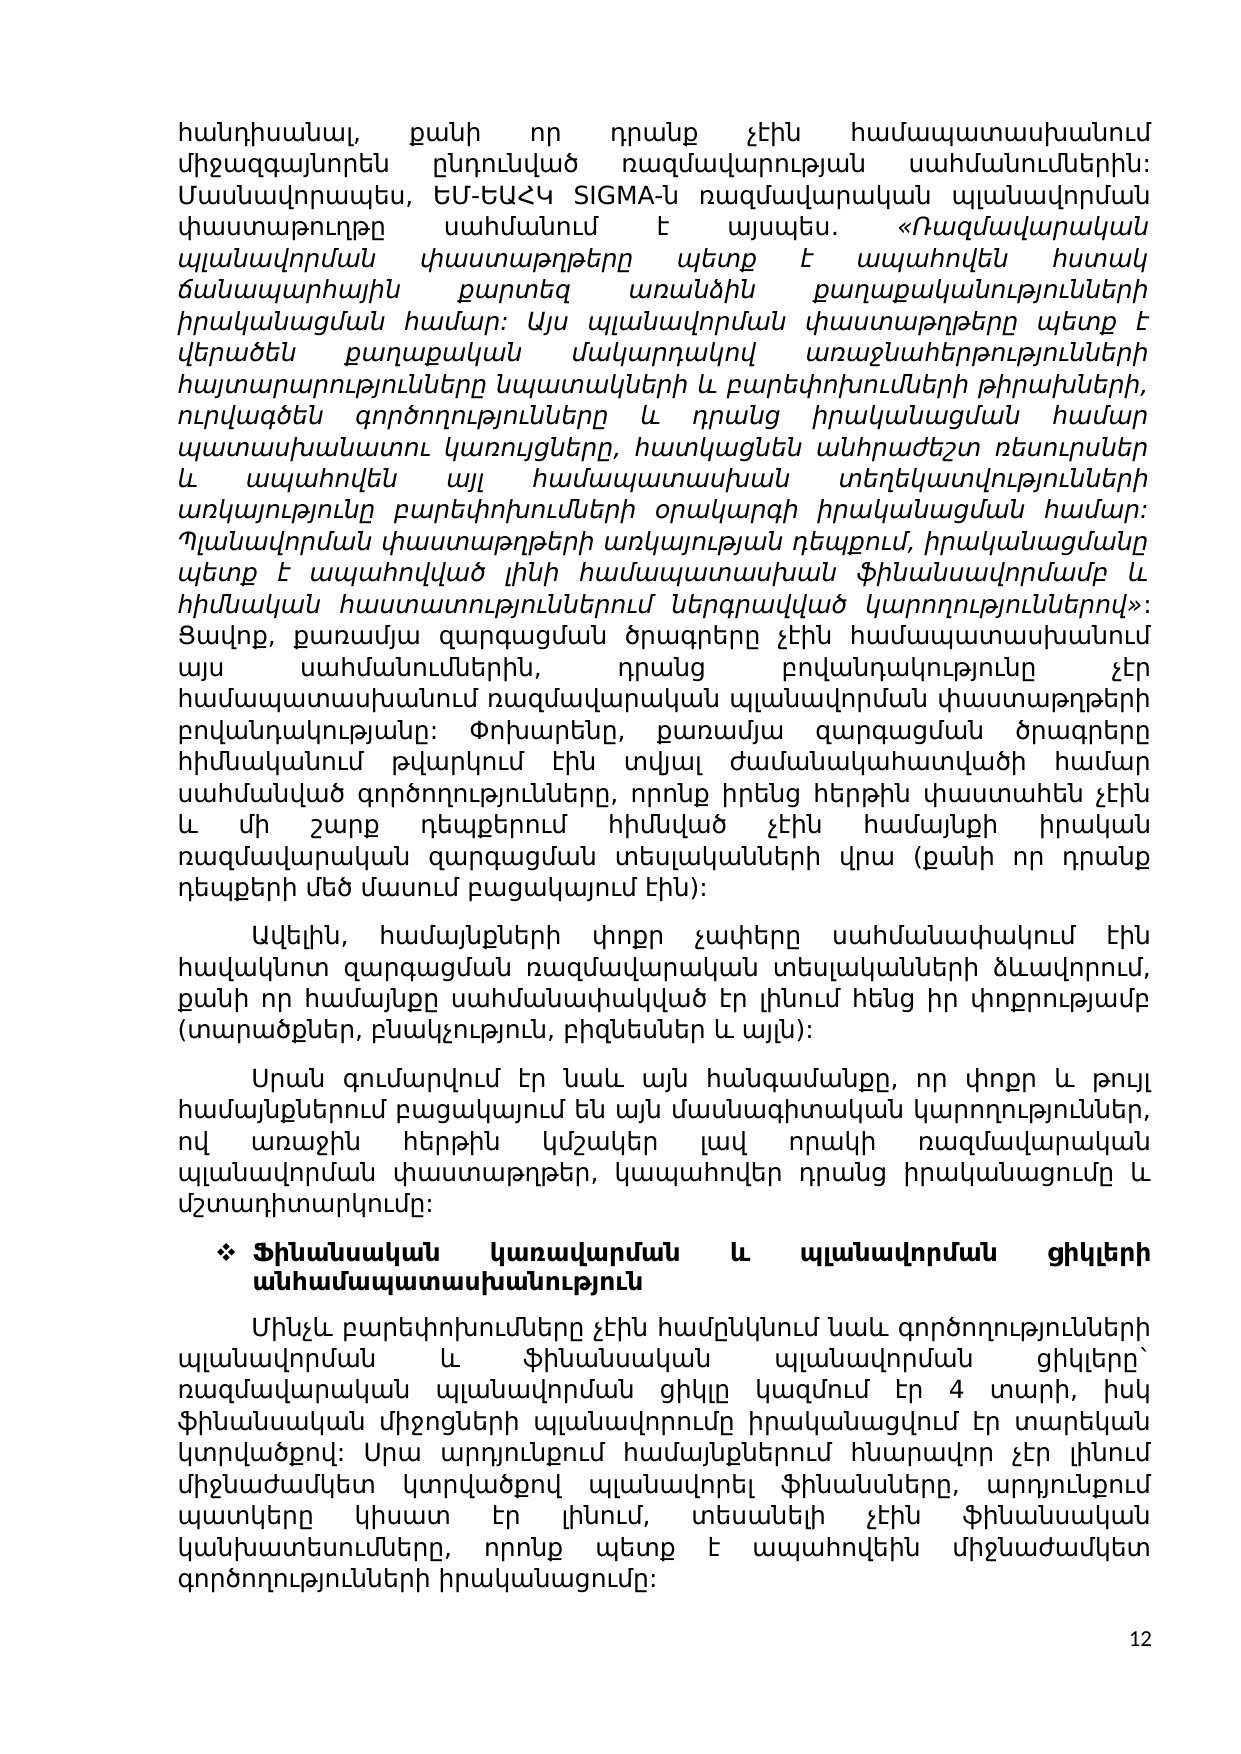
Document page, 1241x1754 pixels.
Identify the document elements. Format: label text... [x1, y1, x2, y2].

text Ավելին, համայնքների փոքր չափերը սահմանափակում էին հավակնոտ զարգացման ռազմավարական տեսլականների ձևավորում, քանի որ համայնքը սահմանափակված էր լինում հենց իր փոքրությամբ (տարածքներ, բնակչություն, բիզնեսներ և այլն): [177, 921, 1152, 1045]
text Սրան գումարվում էր նաև այն հանգամանքը, որ փոքր և թույլ համայնքներում բացակայում են այն մասնագիտական կարողություններ, ով առաջին հերթին կմշակեր լավ որակի ռազմավարական պլանավորման փաստաթղթեր, կապահովեր դրանց իրականացումը և մշտադիտարկումը: [177, 1064, 1152, 1219]
list Ֆինանսական կառավարման և պլանավորման ցիկլերի անհամապատասխանություն [215, 1238, 1152, 1296]
text Մինչև բարեփոխումները չէին համընկնում նաև գործողությունների պլանավորման և ֆինանսական պլանավորման ցիկլերը` ռազմավարական պլանավորման ցիկլը կազմում էր 4 տարի, իսկ ֆինանսական միջոցների պլանավորումը իրականացվում էր տարեկան կտրվածքով: Սրա արդյունքում համայնքներում հնարավոր չէր լինում միջնաժամկետ կտրվածքով պլանավորել ֆինանսները, արդյունքում պատկերը կիսատ էր լինում, տեսանելի չէին ֆինանսական կանխատեսումները, որոնք պետք է ապահովեին միջնաժամկետ գործողությունների իրականացումը: [177, 1313, 1152, 1593]
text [177, 118, 1152, 902]
